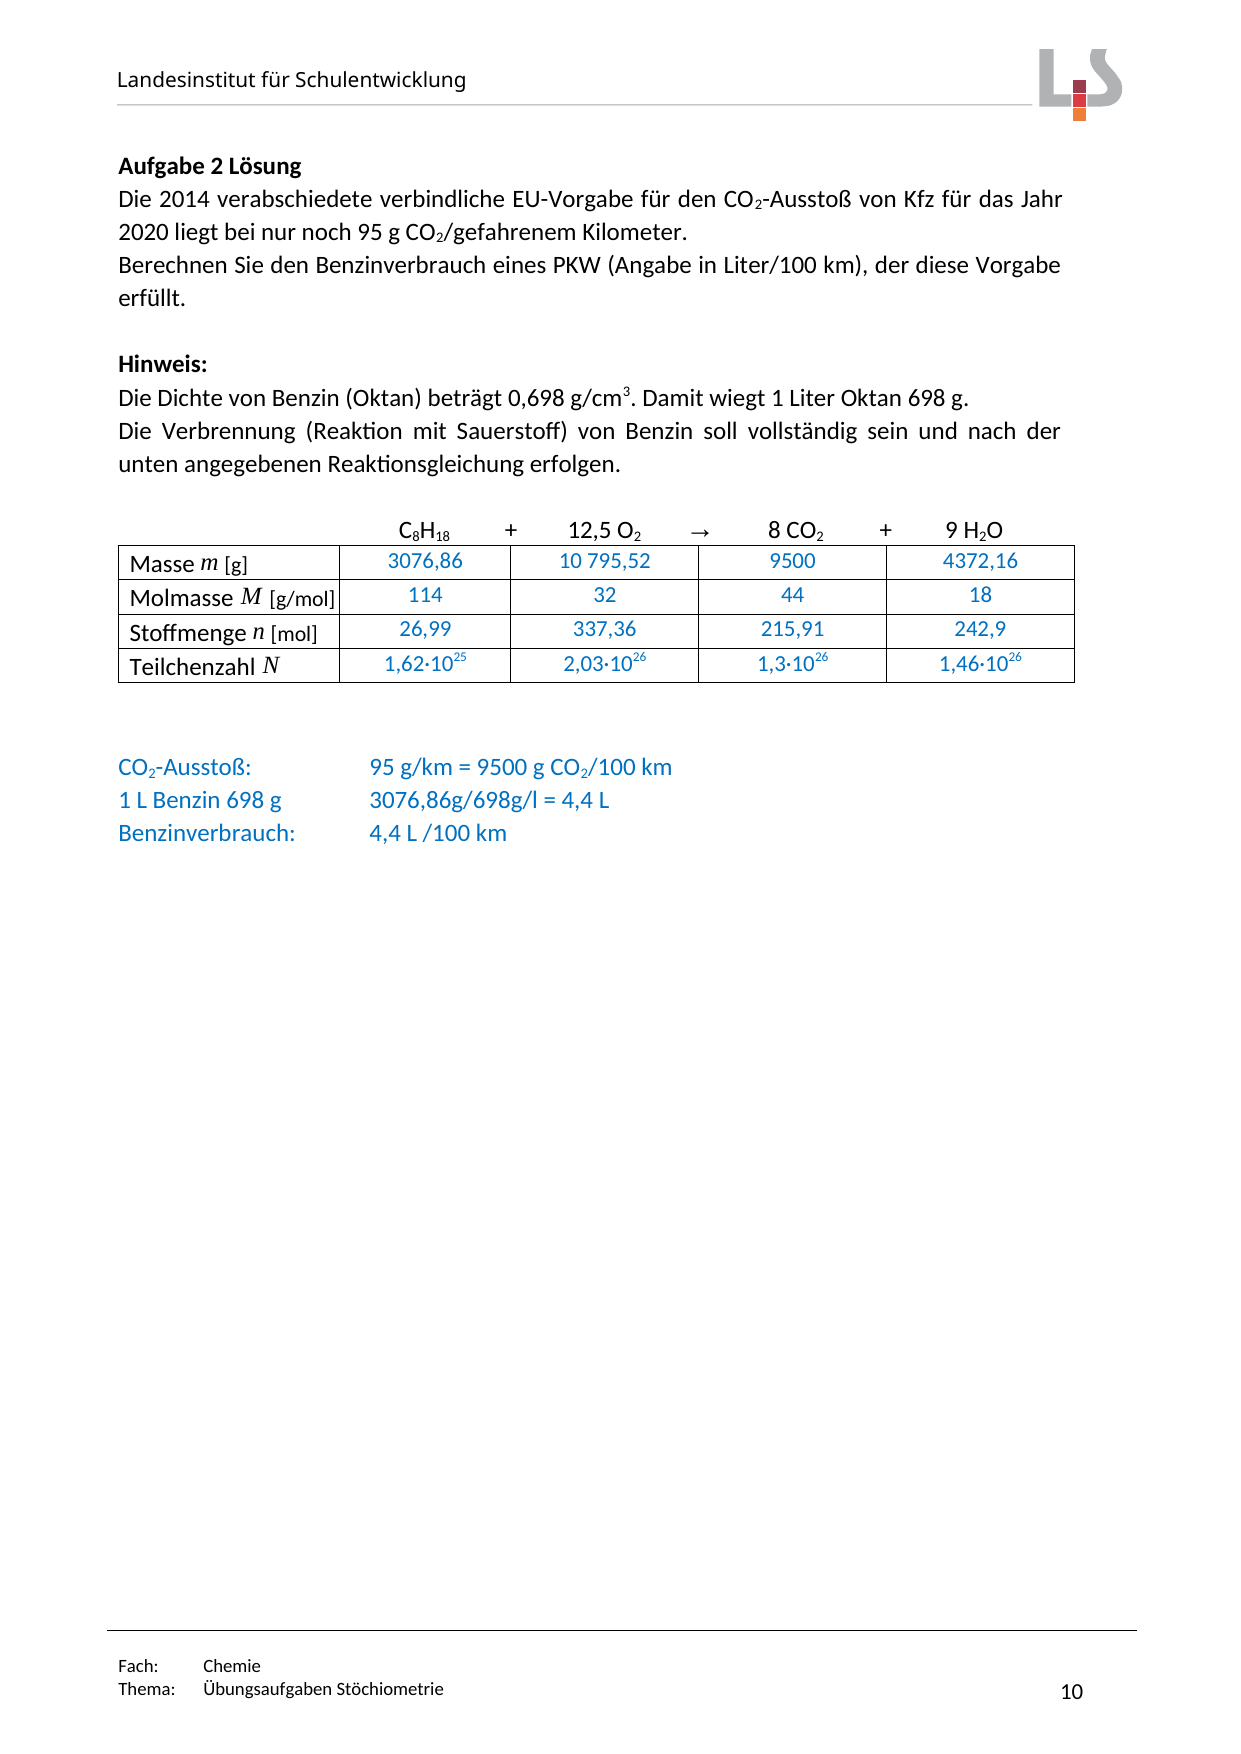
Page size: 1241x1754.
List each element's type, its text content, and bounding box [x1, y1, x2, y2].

text Die Verbrennung (Reaktion mit Sauerstoff) von Benzin soll vollständig sein und nach der unten angegebenen Reaktionsgleichung erfolgen. [118, 413, 1063, 479]
table_cell Molmasse [g/mol] [119, 580, 339, 613]
text Berechnen Sie den Benzinverbrauch eines PKW (Angabe in Liter/100 km), der diese Vorgabe erfüllt. [118, 247, 1063, 313]
table_header 4372,16 [887, 546, 1074, 579]
table_cell 26,99 [340, 615, 510, 648]
table_header 3076,86 [340, 546, 510, 579]
table_cell 215,91 [699, 615, 886, 648]
table_cell 44 [699, 580, 886, 613]
table_cell 2,03·1026 [511, 649, 698, 682]
table_header Masse [g] [119, 546, 339, 579]
table_header 10 795,52 [511, 546, 698, 579]
text Aufgabe 2 Lösung [118, 148, 1063, 181]
text Benzinverbrauch: 4,4 L /100 km [118, 815, 1063, 848]
text Die Dichte von Benzin (Oktan) beträgt 0,698 g/cm3. Damit wiegt 1 Liter Oktan 698 g. [118, 379, 1063, 413]
table_header 9500 [699, 546, 886, 579]
table_cell 32 [511, 580, 698, 613]
table_cell Teilchenzahl [119, 649, 339, 682]
text Hinweis: [118, 346, 1063, 379]
table_cell 1,46·1026 [887, 649, 1074, 682]
text C8H18 + 12,5 O2 → 8 CO2 + 9 H2O [118, 512, 1063, 545]
table_cell 242,9 [887, 615, 1074, 648]
table_cell 114 [340, 580, 510, 613]
table_cell 18 [887, 580, 1074, 613]
text 1 L Benzin 698 g 3076,86g/698g/l = 4,4 L [118, 782, 1063, 815]
table_cell 1,62·1025 [340, 649, 510, 682]
table_cell 337,36 [511, 615, 698, 648]
table_cell 1,3·1026 [699, 649, 886, 682]
text Die 2014 verabschiedete verbindliche EU-Vorgabe für den CO2-Ausstoß von Kfz für das Jahr 2020 liegt bei nur noch 95 g CO2/gefahrenem Kilometer. [118, 181, 1063, 247]
text CO2-Ausstoß: 95 g/km = 9500 g CO2/100 km [118, 749, 1063, 782]
table_cell Stoffmenge [mol] [119, 615, 339, 648]
